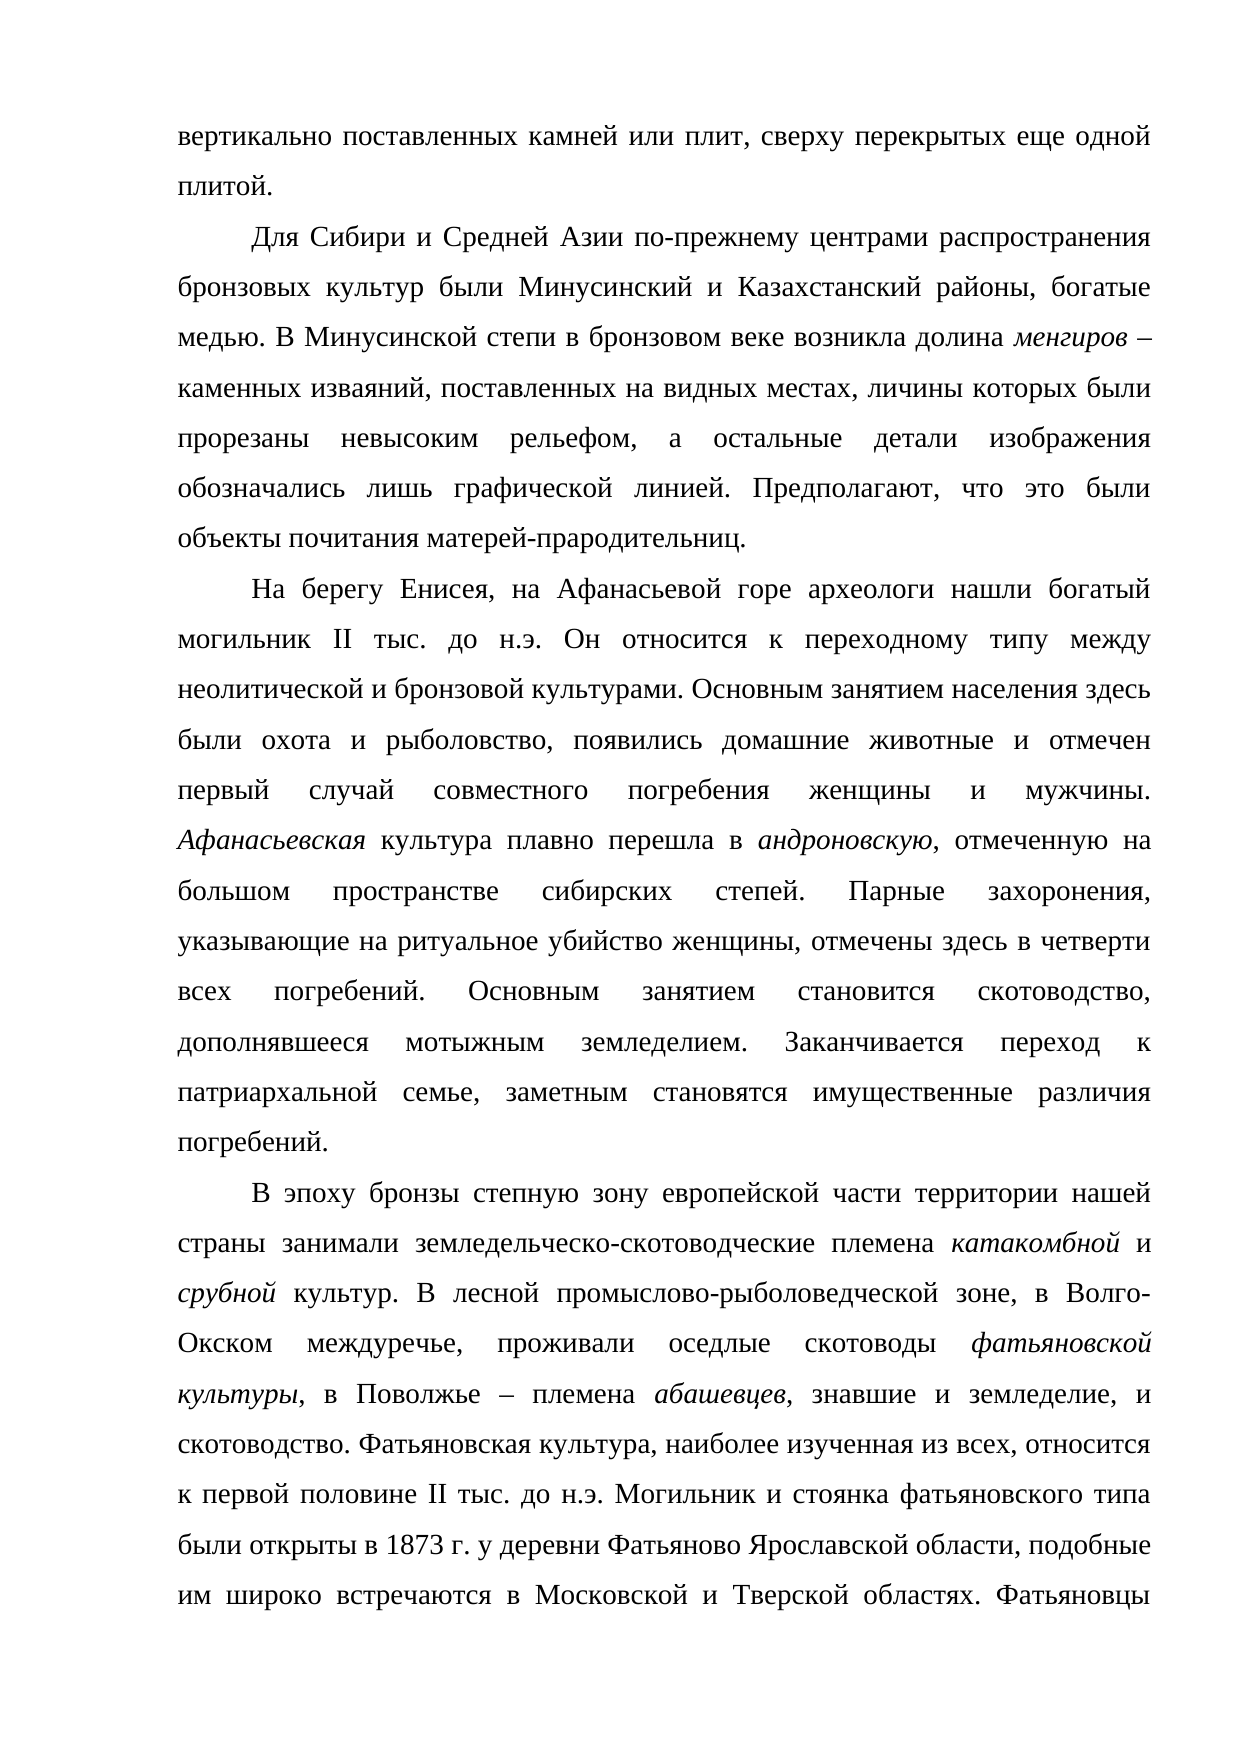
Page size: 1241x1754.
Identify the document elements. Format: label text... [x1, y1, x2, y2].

text Для Сибири и Средней Азии по-прежнему центрами распространения бронзовых культур были Минусинский и Казахстанский районы, богатые медью. В Минусинской степи в бронзовом веке возникла долина менгиров – каменных изваяний, поставленных на видных местах, личины которых были прорезаны невысоким рельефом, а остальные детали изображения обозначались лишь графической линией. Предполагают, что это были объекты почитания матерей-прародительниц. [177, 219, 1152, 554]
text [177, 118, 1152, 202]
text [177, 1175, 1152, 1611]
text На берегу Енисея, на Афанасьевой горе археологи нашли богатый могильник II тыс. до н.э. Он относится к переходному типу между неолитической и бронзовой культурами. Основным занятием населения здесь были охота и рыболовство, появились домашние животные и отмечен первый случай совместного погребения женщины и мужчины. Афанасьевская культура плавно перешла в андроновскую, отмеченную на большом пространстве сибирских степей. Парные захоронения, указывающие на ритуальное убийство женщины, отмечены здесь в четверти всех погребений. Основным занятием становится скотоводство, дополнявшееся мотыжным земледелием. Заканчивается переход к патриархальной семье, заметным становятся имущественные различия погребений. [177, 571, 1152, 1158]
